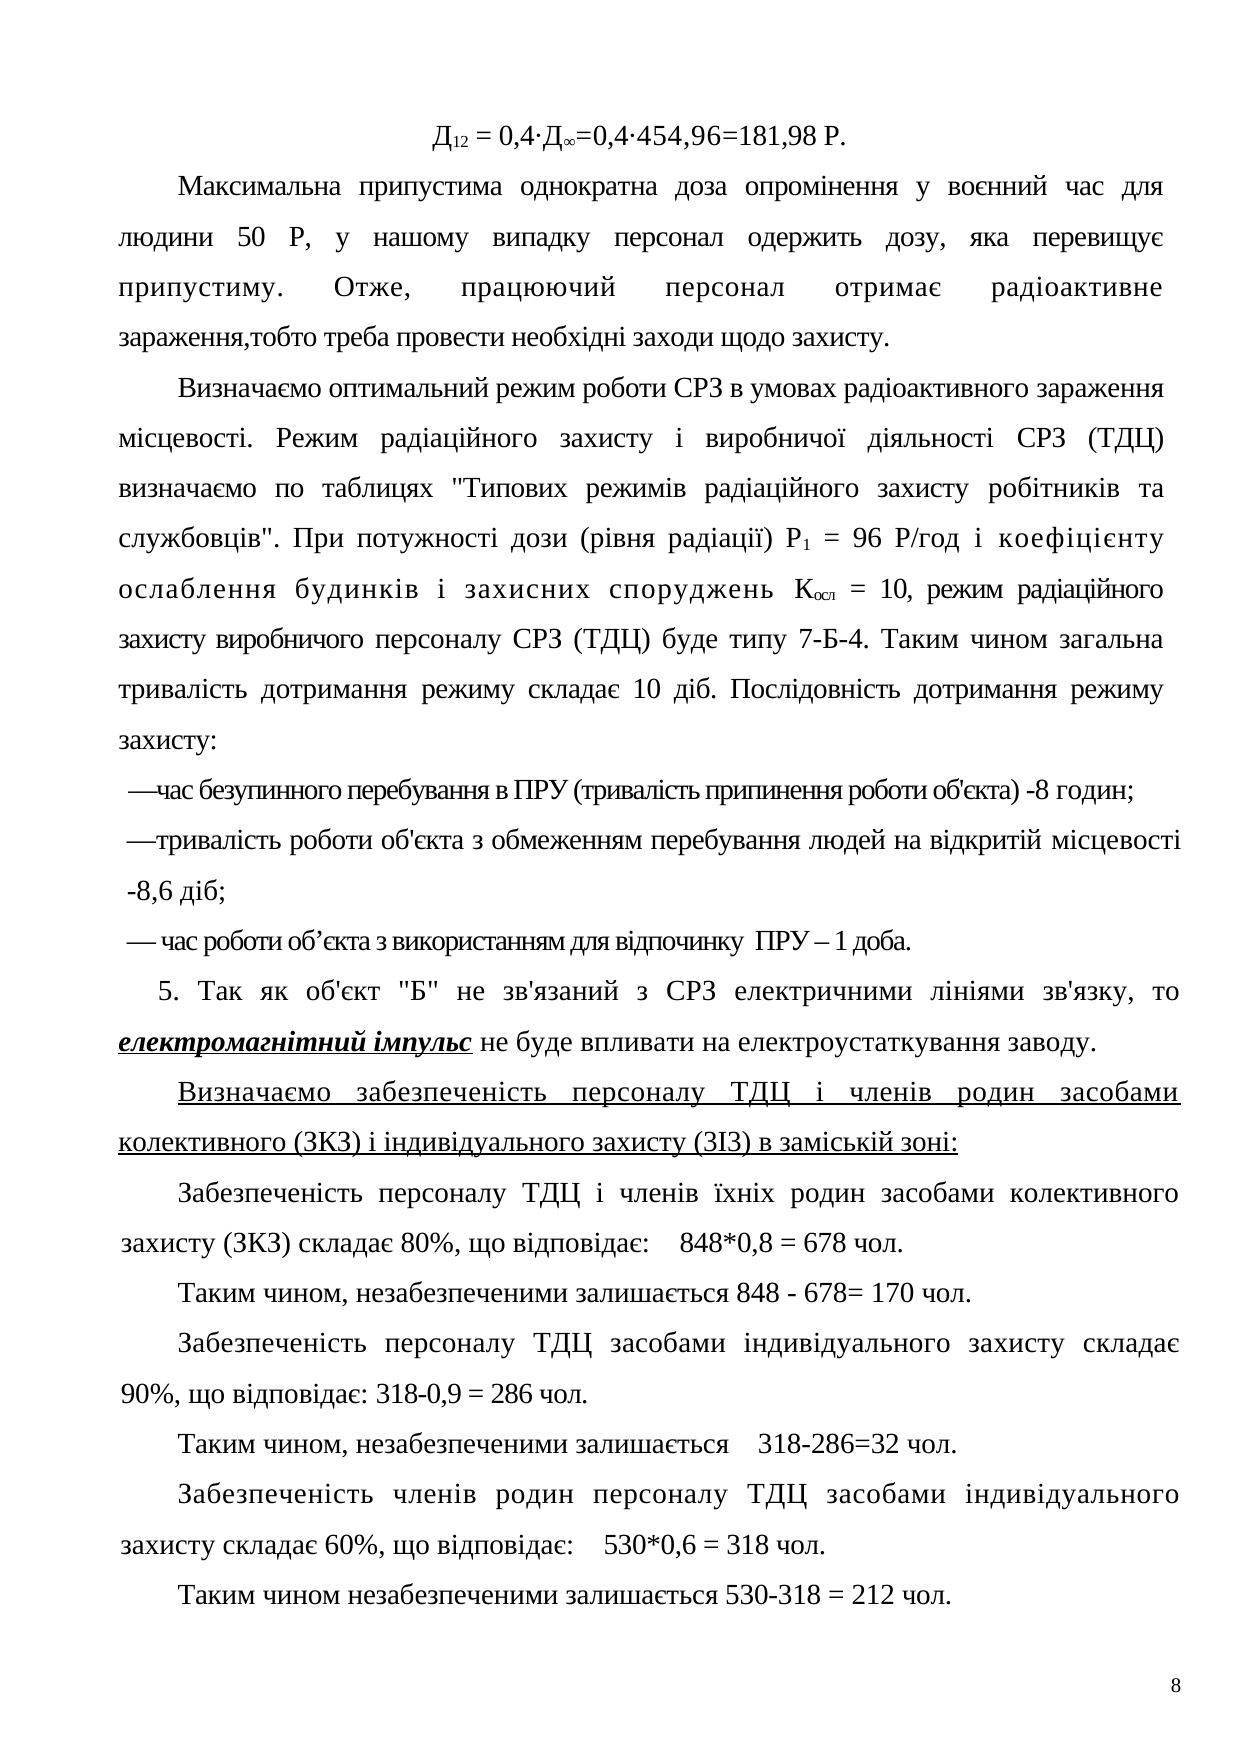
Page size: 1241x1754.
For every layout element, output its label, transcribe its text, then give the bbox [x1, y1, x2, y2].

text Таким чином, незабезпеченими залишається 318-286=32 чол. [120, 1426, 1181, 1460]
text Забезпеченість персоналу ТДЦ і членів їхніх родин засобами колективного захисту (ЗКЗ) складає 80%, що відповідає: 848*0,8 = 678 чол. [121, 1175, 1180, 1258]
text Забезпеченість персоналу ТДЦ засобами індивідуального захисту складає 90%, що відповідає: 318-0,9 = 286 чол. [121, 1326, 1181, 1409]
text Д12 = 0,4∙Д∞=0,4∙454,96=181,98 Р. [432, 118, 1181, 152]
text Таким чином, незабезпеченими залишається 848 - 678= 170 чол. [121, 1275, 1181, 1309]
text Таким чином незабезпеченими залишається 530-318 = 212 чол. [177, 1577, 1181, 1611]
text —час безупинного перебування в ПРУ (тривалість припинення роботи об'єкта) -8 годин; [128, 772, 1181, 806]
text Визначаємо забезпеченість персоналу ТДЦ і членів родин засобами колективного (ЗКЗ) і індивідуального захисту (3І3) в заміській зоні: [118, 1074, 1181, 1158]
text — час роботи об’єкта з використанням для відпочинку ПРУ – 1 доба. [127, 923, 1181, 957]
text Визначаємо оптимальний режим роботи СРЗ в умовах радіоактивного зараження місцевості. Режим радіаційного захисту і виробничої діяльності СРЗ (ТДЦ) визначаємо по таблицях "Типових режимів радіаційного захисту робітників та службовців". При потужності дози (рівня радіації) Р1 = 96 Р/год і коефіцієнту ослаблення будинків і захисних споруджень Косл = 10, режим радіаційного захисту виробничого персоналу СРЗ (ТДЦ) буде типу 7-Б-4. Таким чином загальна тривалість дотримання режиму складає 10 діб. Послідовність дотримання режиму захисту: [118, 370, 1164, 755]
text —тривалість роботи об'єкта з обмеженням перебування людей на відкритій місцевості -8,6 діб; [127, 822, 1181, 906]
text Максимальна припустима однократна доза опромінення у воєнний час для людини 50 Р, у нашому випадку персонал одержить дозу, яка перевищує припустиму. Отже, працюючий персонал отримає радіоактивне зараження,тобто треба провести необхідні заходи щодо захисту. [118, 168, 1164, 353]
text Забезпеченість членів родин персоналу ТДЦ засобами індивідуального захисту складає 60%, що відповідає: 530*0,6 = 318 чол. [120, 1477, 1181, 1560]
text 5. Так як об'єкт "Б" не зв'язаний з СРЗ електричними лініями зв'язку, то електромагнітний імпульс не буде впливати на електроустаткування заводу. [118, 973, 1181, 1057]
